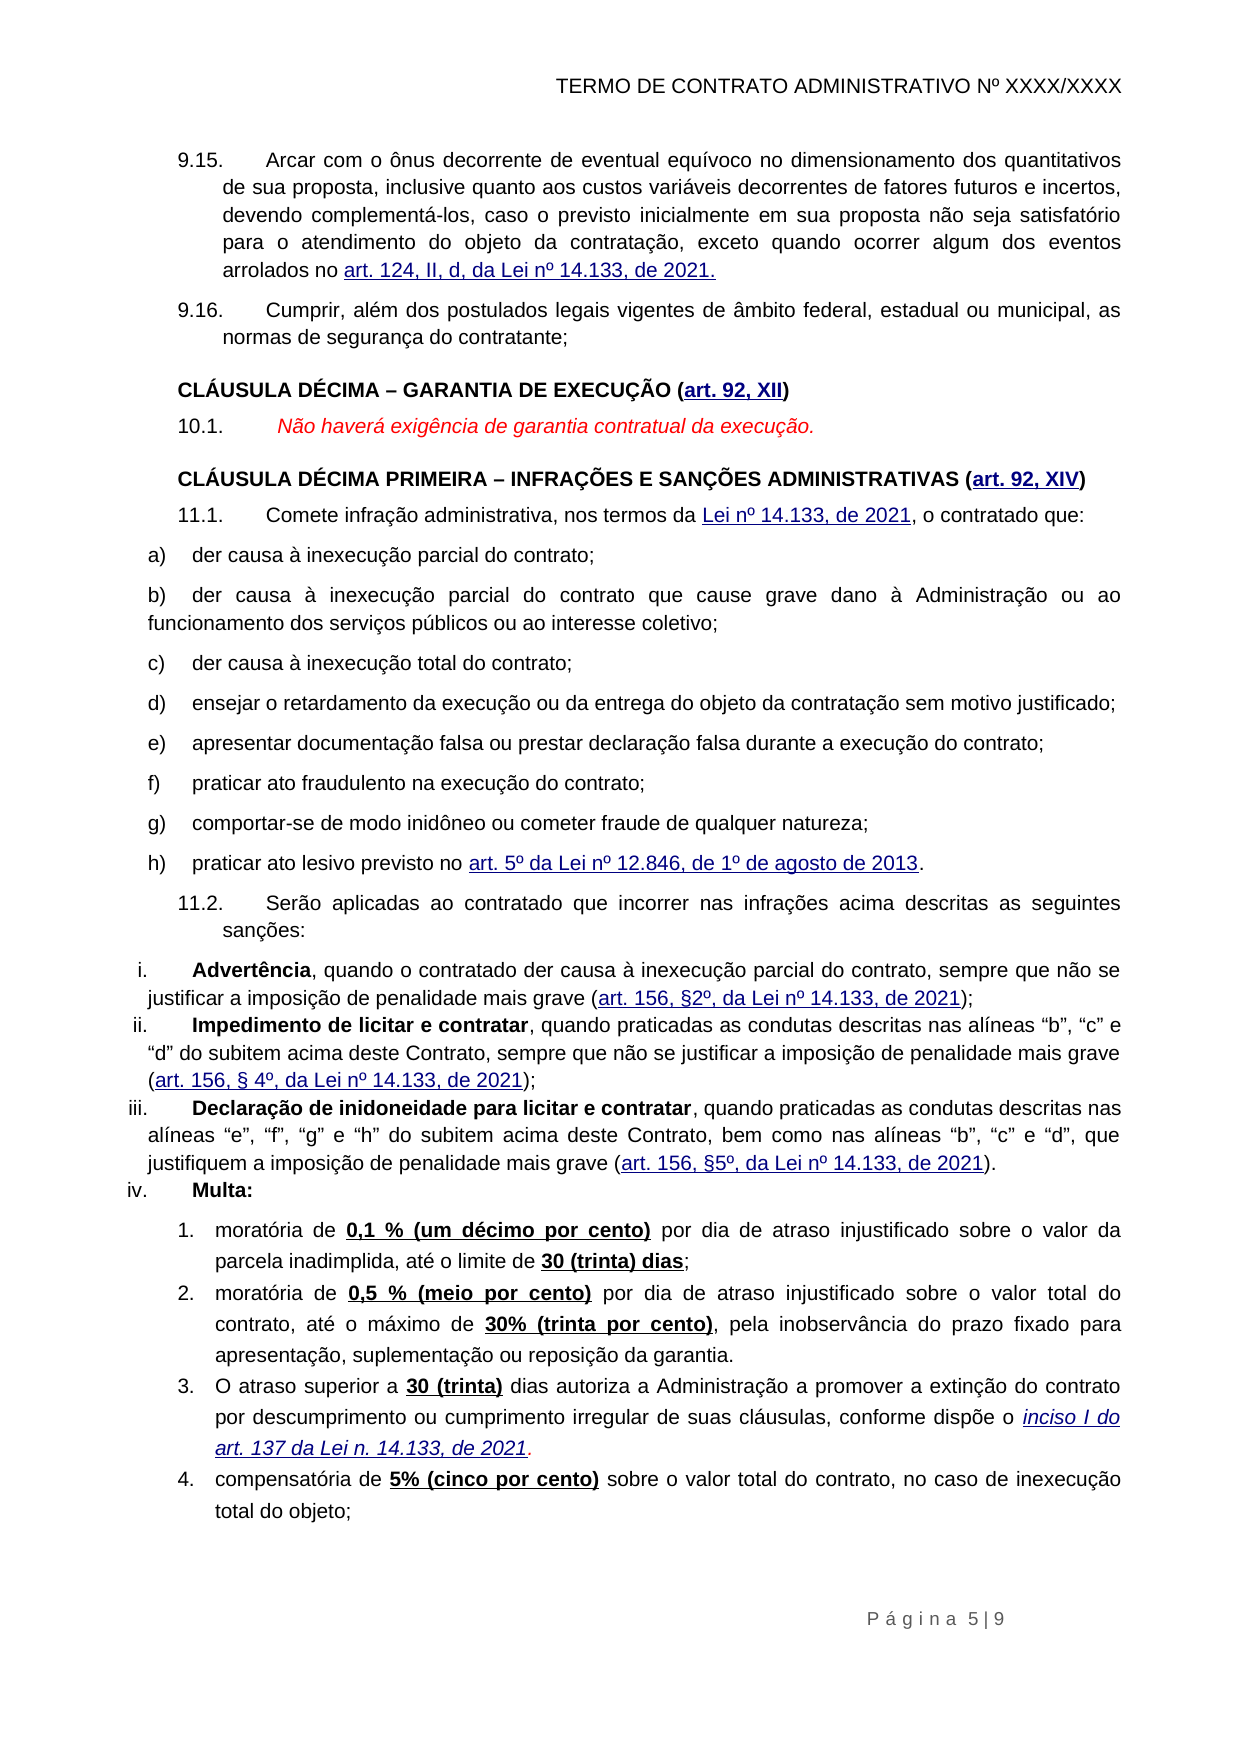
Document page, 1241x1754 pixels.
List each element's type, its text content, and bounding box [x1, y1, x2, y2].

text Serão aplicadas ao contratado que incorrer nas infrações acima descritas as seguintes sanções: [177, 891, 1122, 942]
list der causa à inexecução parcial do contrato que cause grave dano à Administração ou ao funcionamento dos serviços públicos ou ao interesse coletivo; [148, 583, 1122, 634]
text Não haverá exigência de garantia contratual da execução. [177, 414, 1122, 438]
list moratória de 0,1 % (um décimo por cento) por dia de atraso injustificado sobre o valor da parcela inadimplida, até o limite de 30 (trinta) dias; [177, 1218, 1122, 1273]
text Arcar com o ônus decorrente de eventual equívoco no dimensionamento dos quantitativos de sua proposta, inclusive quanto aos custos variáveis decorrentes de fatores futuros e incertos, devendo complementá-los, caso o previsto inicialmente em sua proposta não seja satisfatório para o atendimento do objeto da contratação, exceto quando ocorrer algum dos eventos arrolados no art. 124, II, d, da Lei nº 14.133, de 2021. [177, 148, 1122, 282]
list Multa: [148, 1178, 1122, 1202]
list Advertência, quando o contratado der causa à inexecução parcial do contrato, sempre que não se justificar a imposição de penalidade mais grave (art. 156, §2º, da Lei nº 14.133, de 2021); [148, 958, 1122, 1009]
text CLÁUSULA DÉCIMA PRIMEIRA – INFRAÇÕES E SANÇÕES ADMINISTRATIVAS (art. 92, XIV) [118, 467, 1122, 491]
list compensatória de 5% (cinco por cento) sobre o valor total do contrato, no caso de inexecução total do objeto; [177, 1467, 1122, 1522]
list praticar ato fraudulento na execução do contrato; [148, 771, 1122, 794]
list O atraso superior a 30 (trinta) dias autoriza a Administração a promover a extinção do contrato por descumprimento ou cumprimento irregular de suas cláusulas, conforme dispõe o inciso I do art. 137 da Lei n. 14.133, de 2021. [177, 1374, 1122, 1460]
list der causa à inexecução parcial do contrato; [148, 543, 1122, 567]
text Comete infração administrativa, nos termos da Lei nº 14.133, de 2021, o contratado que: [177, 503, 1122, 527]
list der causa à inexecução total do contrato; [148, 651, 1122, 674]
list Declaração de inidoneidade para licitar e contratar, quando praticadas as condutas descritas nas alíneas “e”, “f”, “g” e “h” do subitem acima deste Contrato, bem como nas alíneas “b”, “c” e “d”, que justifiquem a imposição de penalidade mais grave (art. 156, §5º, da Lei nº 14.133, de 2021). [148, 1096, 1122, 1174]
list praticar ato lesivo previsto no art. 5º da Lei nº 12.846, de 1º de agosto de 2013. [148, 851, 1122, 874]
text Cumprir, além dos postulados legais vigentes de âmbito federal, estadual ou municipal, as normas de segurança do contratante; [177, 298, 1122, 349]
list Impedimento de licitar e contratar, quando praticadas as condutas descritas nas alíneas “b”, “c” e “d” do subitem acima deste Contrato, sempre que não se justificar a imposição de penalidade mais grave (art. 156, § 4º, da Lei nº 14.133, de 2021); [148, 1013, 1122, 1092]
list ensejar o retardamento da execução ou da entrega do objeto da contratação sem motivo justificado; [148, 691, 1122, 714]
list apresentar documentação falsa ou prestar declaração falsa durante a execução do contrato; [148, 731, 1122, 754]
list comportar-se de modo inidôneo ou cometer fraude de qualquer natureza; [148, 811, 1122, 834]
text CLÁUSULA DÉCIMA – GARANTIA DE EXECUÇÃO (art. 92, XII) [118, 378, 1122, 402]
list moratória de 0,5 % (meio por cento) por dia de atraso injustificado sobre o valor total do contrato, até o máximo de 30% (trinta por cento), pela inobservância do prazo fixado para apresentação, suplementação ou reposição da garantia. [177, 1280, 1122, 1367]
